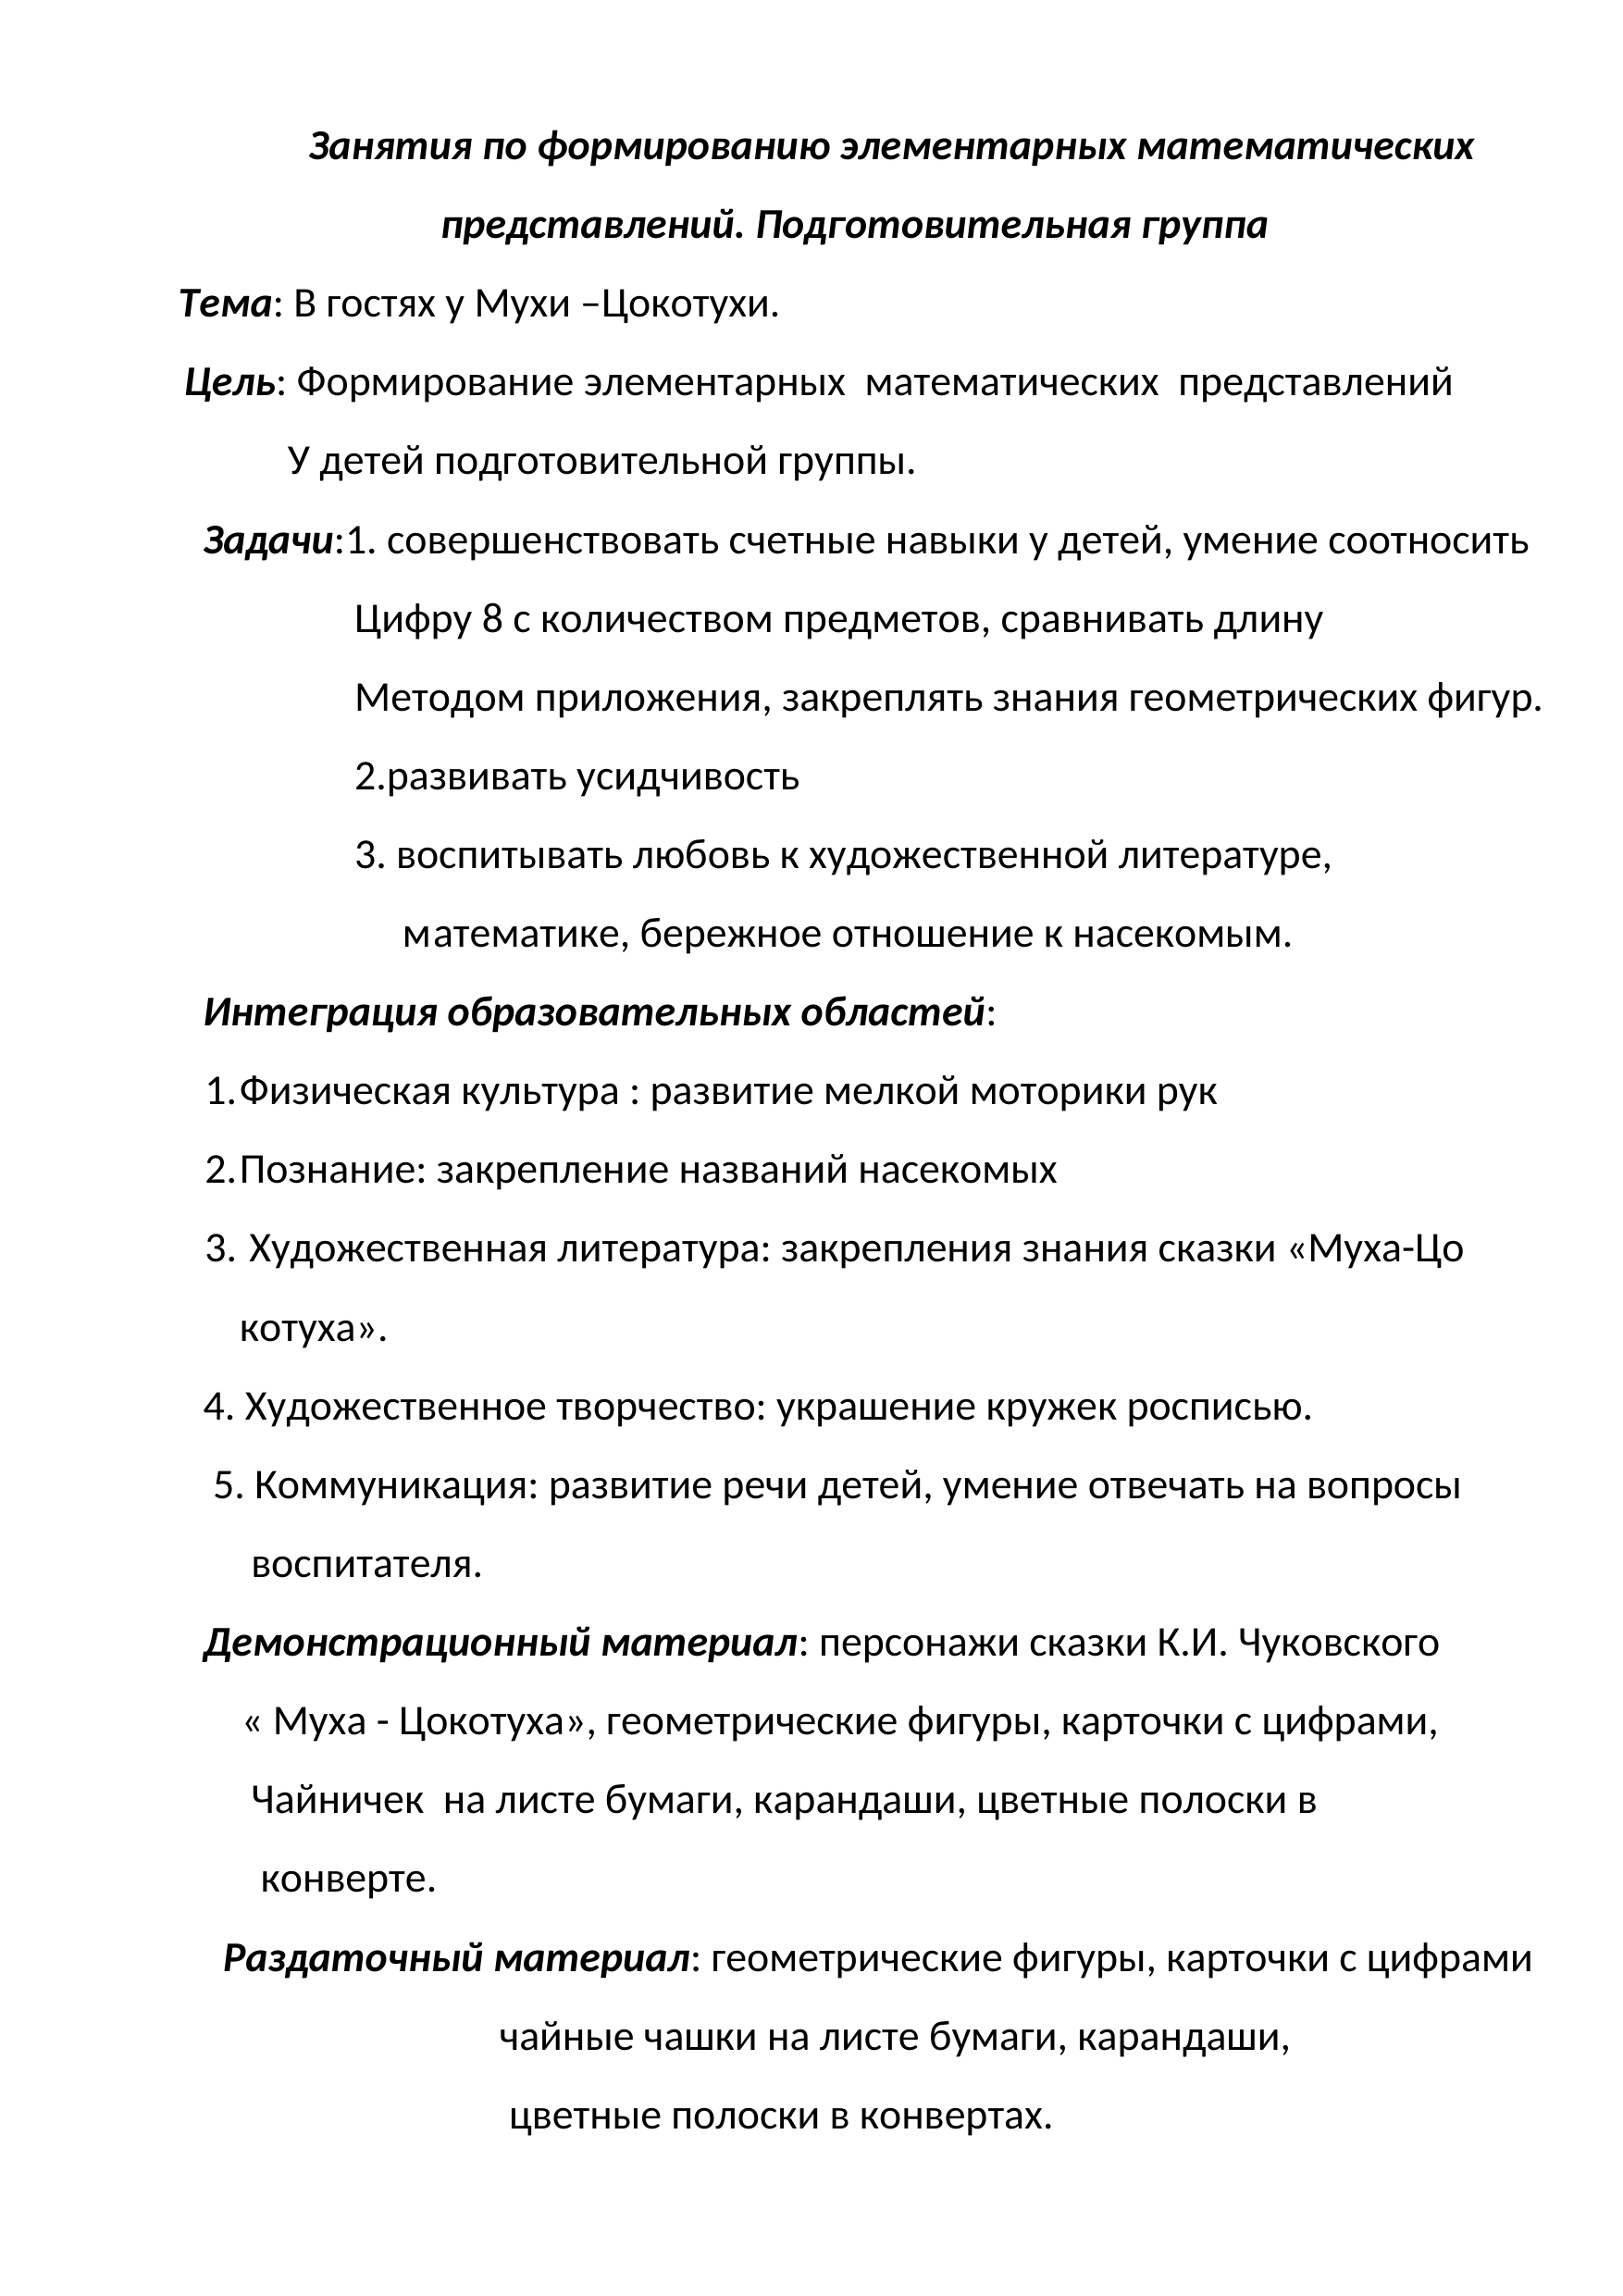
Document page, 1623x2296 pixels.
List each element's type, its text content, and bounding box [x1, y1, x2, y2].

list Художественная литература: закрепления знания сказки «Муха-Цо [204, 1221, 1554, 1272]
text воспитателя. [69, 1536, 1554, 1588]
text чайные чашки на листе бумаги, карандаши, [69, 2009, 1554, 2060]
text представлений. Подготовительная группа [0, 197, 1554, 249]
text Раздаточный материал: геометрические фигуры, карточки с цифрами [69, 1930, 1554, 1981]
text Цель: Формирование элементарных математических представлений [0, 354, 1554, 406]
text котуха». [240, 1299, 1554, 1352]
text У детей подготовительной группы. [0, 433, 1554, 485]
text Задачи:1. совершенствовать счетные навыки у детей, умение соотносить [0, 512, 1554, 564]
text Методом приложения, закреплять знания геометрических фигур. [0, 670, 1554, 722]
text Занятия по формированию элементарных математических [0, 118, 1554, 170]
text 5. Коммуникация: развитие речи детей, умение отвечать на вопросы [69, 1458, 1554, 1509]
list Познание: закрепление названий насекомых [204, 1142, 1554, 1194]
list Физическая культура : развитие мелкой моторики рук [204, 1063, 1554, 1115]
text Цифру 8 с количеством предметов, сравнивать длину [0, 591, 1554, 642]
text 4. Художественное творчество: украшение кружек росписью. [69, 1379, 1554, 1431]
text Интеграция образовательных областей: [0, 985, 1554, 1036]
text цветные полоски в конвертах. [69, 2088, 1554, 2140]
text математике, бережное отношение к насекомым. [0, 906, 1554, 958]
text « Муха - Цокотуха», геометрические фигуры, карточки с цифрами, [69, 1694, 1554, 1745]
text Чайничек на листе бумаги, карандаши, цветные полоски в [69, 1772, 1554, 1824]
text 2.развивать усидчивость [0, 749, 1554, 800]
text Демонстрационный материал: персонажи сказки К.И. Чуковского [69, 1615, 1554, 1667]
text 3. воспитывать любовь к художественной литературе, [0, 827, 1554, 879]
text тт Тема: В гостях у Мухи –Цокотухи. [0, 276, 1554, 328]
text конверте. [69, 1851, 1554, 1903]
